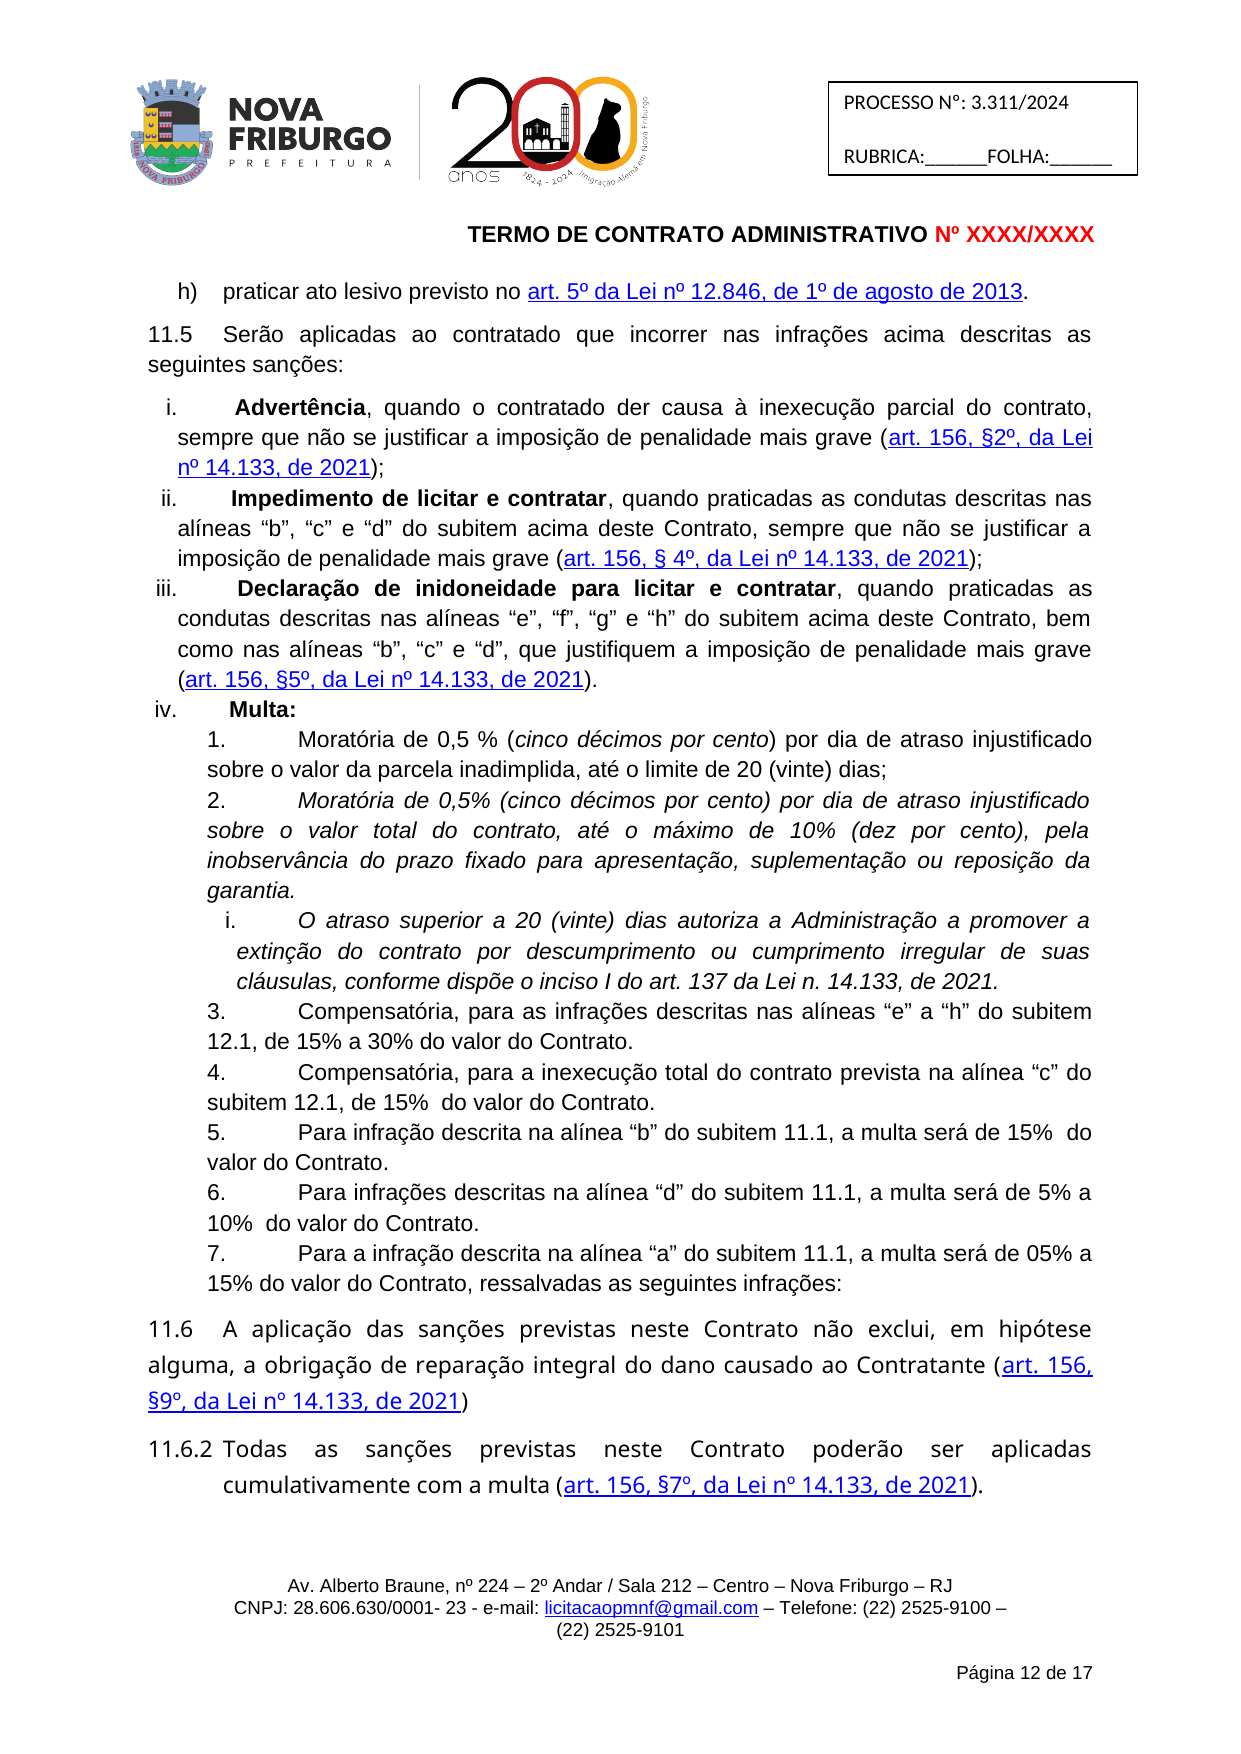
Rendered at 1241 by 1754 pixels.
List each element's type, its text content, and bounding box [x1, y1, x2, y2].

list A aplicação das sanções previstas neste Contrato não exclui, em hipótese alguma, a obrigação de reparação integral do dano causado ao Contratante (art. 156, §9º, da Lei nº 14.133, de 2021) [148, 1313, 1092, 1416]
picture [103, 44, 681, 215]
list O atraso superior a 20 (vinte) dias autoriza a Administração a promover a extinção do contrato por descumprimento ou cumprimento irregular de suas cláusulas, conforme dispõe o inciso I do art. 137 da Lei n. 14.133, de 2021. [236, 907, 1092, 994]
list Para infração descrita na alínea “b” do subitem 11.1, a multa será de 15% do valor do Contrato. [207, 1119, 1092, 1176]
list Advertência, quando o contratado der causa à inexecução parcial do contrato, sempre que não se justificar a imposição de penalidade mais grave (art. 156, §2º, da Lei nº 14.133, de 2021); [177, 394, 1092, 481]
list Todas as sanções previstas neste Contrato poderão ser aplicadas cumulativamente com a multa (art. 156, §7º, da Lei nº 14.133, de 2021). [148, 1433, 1092, 1500]
list Compensatória, para as infrações descritas nas alíneas “e” a “h” do subitem 12.1, de 15% a 30% do valor do Contrato. [207, 998, 1092, 1055]
list Moratória de 0,5% (cinco décimos por cento) por dia de atraso injustificado sobre o valor total do contrato, até o máximo de 10% (dez por cento), pela inobservância do prazo fixado para apresentação, suplementação ou reposição da garantia. [207, 787, 1092, 904]
list Declaração de inidoneidade para licitar e contratar, quando praticadas as condutas descritas nas alíneas “e”, “f”, “g” e “h” do subitem acima deste Contrato, bem como nas alíneas “b”, “c” e “d”, que justifiquem a imposição de penalidade mais grave (art. 156, §5º, da Lei nº 14.133, de 2021). [177, 575, 1092, 692]
list Multa: [177, 696, 1092, 722]
list praticar ato lesivo previsto no art. 5º da Lei nº 12.846, de 1º de agosto de 2013. [177, 278, 1092, 305]
list Moratória de 0,5 % (cinco décimos por cento) por dia de atraso injustificado sobre o valor da parcela inadimplida, até o limite de 20 (vinte) dias; [207, 726, 1092, 783]
list Para infrações descritas na alínea “d” do subitem 11.1, a multa será de 5% a 10% do valor do Contrato. [207, 1179, 1092, 1236]
list Para a infração descrita na alínea “a” do subitem 11.1, a multa será de 05% a 15% do valor do Contrato, ressalvadas as seguintes infrações: [207, 1240, 1092, 1296]
list Compensatória, para a inexecução total do contrato prevista na alínea “c” do subitem 12.1, de 15% do valor do Contrato. [207, 1058, 1092, 1115]
list Serão aplicadas ao contratado que incorrer nas infrações acima descritas as seguintes sanções: [148, 321, 1092, 378]
list Impedimento de licitar e contratar, quando praticadas as condutas descritas nas alíneas “b”, “c” e “d” do subitem acima deste Contrato, sempre que não se justificar a imposição de penalidade mais grave (art. 156, § 4º, da Lei nº 14.133, de 2021); [177, 484, 1092, 571]
